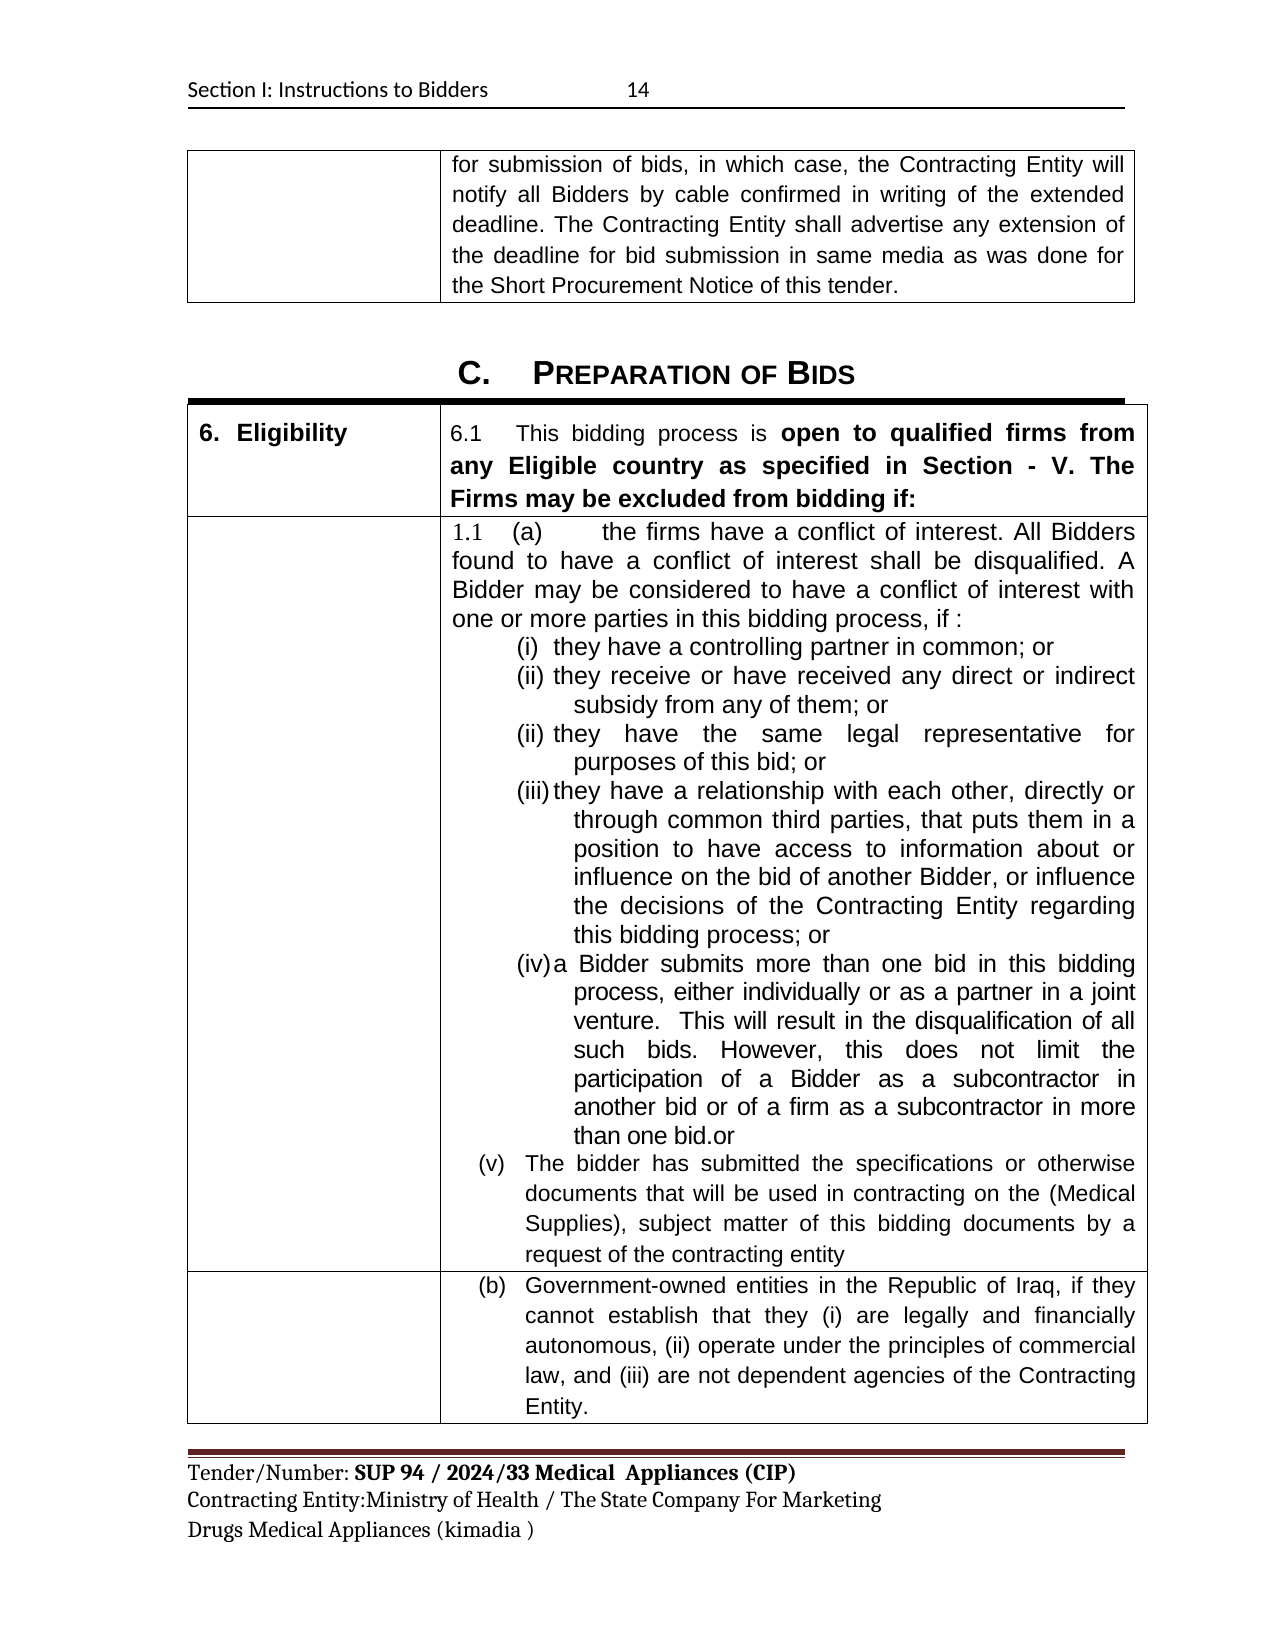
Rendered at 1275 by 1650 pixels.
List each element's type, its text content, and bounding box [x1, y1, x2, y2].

text C. Preparation of Bids [187, 353, 1125, 404]
table_cell (b) Government-owned entities in the Republic of Iraq, if they cannot establish that they (i) are legally and financially autonomous, (ii) operate under the principles of commercial law, and (iii) are not dependent agencies of the Contracting Entity. [441, 1272, 1147, 1423]
table_cell (a) the firms have a conflict of interest. All Bidders found to have a conflict of interest shall be disqualified. A Bidder may be considered to have a conflict of interest with one or more parties in this bidding process, if : (i) they have a controlling partner in common; or (ii) they receive or have received any direct or indirect subsidy from any of them; or (ii) they have the same legal representative for purposes of this bid; or (iii) they have a relationship with each other, directly or through common third parties, that puts them in a position to have access to information about or influence on the bid of another Bidder, or influence the decisions of the Contracting Entity regarding this bidding process; or (iv) a Bidder submits more than one bid in this bidding process, either individually or as a partner in a joint venture. This will result in the disqualification of all such bids. However, this does not limit the participation of a Bidder as a subcontractor in another bid or of a firm as a subcontractor in more than one bid.or (v) The bidder has submitted the specifications or otherwise documents that will be used in contracting on the (Medical Supplies), subject matter of this bidding documents by a request of the contracting entity [441, 517, 1147, 1271]
table_cell [188, 151, 440, 302]
table_cell [188, 1272, 440, 1423]
table_header 6. Eligibility [188, 405, 440, 516]
table_cell [188, 517, 440, 1271]
table_header 6.1 This bidding process is open to qualified firms from any Eligible country as specified in Section - V. The Firms may be excluded from bidding if: [441, 405, 1147, 516]
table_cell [441, 151, 1134, 302]
